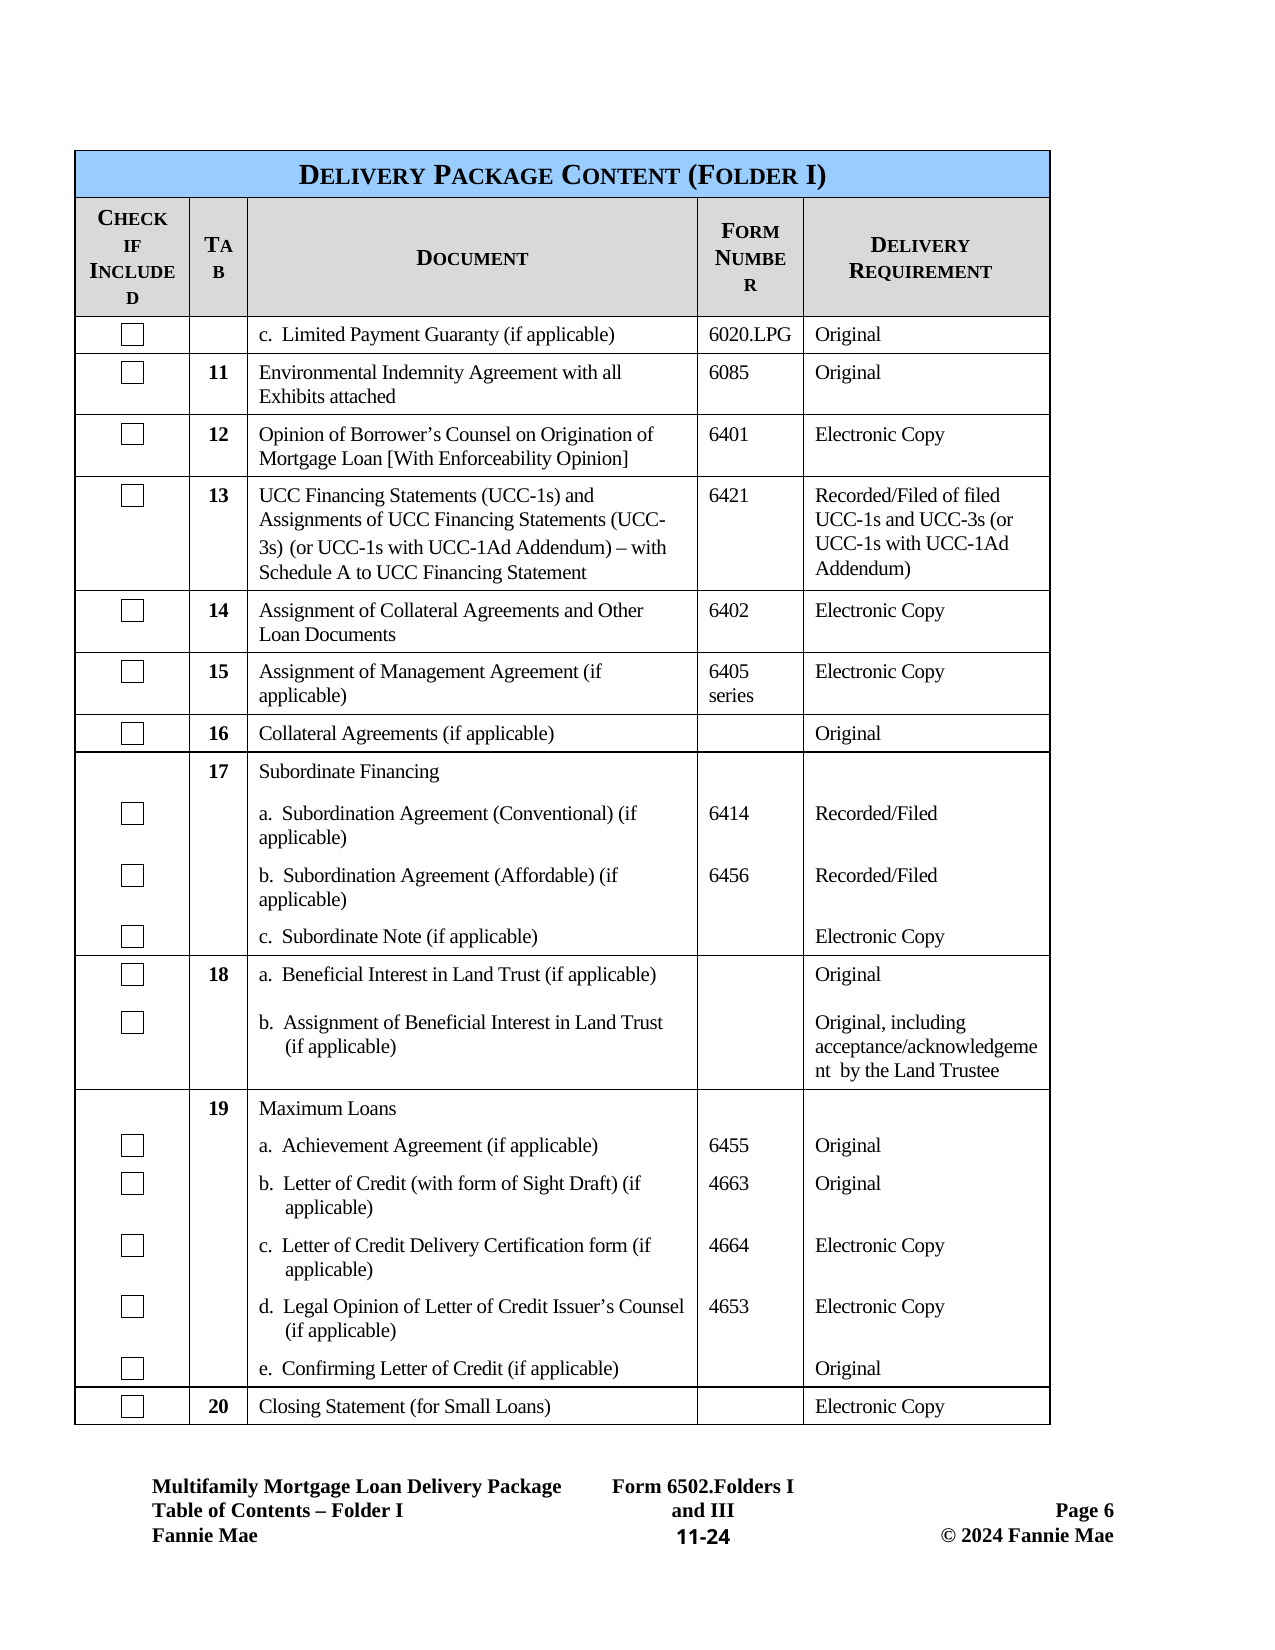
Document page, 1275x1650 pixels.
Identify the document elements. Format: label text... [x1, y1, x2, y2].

table_cell [76, 477, 189, 590]
table_cell [190, 477, 247, 590]
table_cell c. Limited Payment Guaranty (if applicable) [248, 317, 697, 353]
table_cell [698, 1003, 803, 1088]
table_cell [76, 1003, 189, 1088]
table_cell b. Letter of Credit (with form of Sight Draft) (if applicable) [248, 1164, 697, 1225]
table_cell Electronic Copy [804, 1388, 1049, 1424]
table_cell [190, 715, 247, 751]
table_cell 6401 [698, 415, 803, 476]
table_cell Closing Statement (for Small Loans) [248, 1388, 697, 1424]
table_cell Electronic Copy [804, 1287, 1049, 1349]
table_cell [76, 415, 189, 476]
table_cell [76, 354, 189, 414]
table_cell [76, 1225, 189, 1287]
table_cell [76, 1090, 189, 1126]
table_header Delivery Package Content (Folder I) [76, 151, 1049, 197]
table_cell 6402 [698, 591, 803, 652]
table_cell [190, 753, 247, 954]
table_cell [190, 1090, 247, 1386]
table_cell [76, 1287, 189, 1349]
table_cell a. Subordination Agreement (Conventional) (if applicable) [248, 794, 697, 855]
table_cell [190, 354, 247, 414]
table_cell UCC Financing Statements (UCC-1s) and Assignments of UCC Financing Statements (UCC-3s) (or UCC-1s with UCC-1Ad Addendum) – with Schedule A to UCC Financing Statement [248, 477, 697, 590]
table_cell a. Beneficial Interest in Land Trust (if applicable) [248, 956, 697, 1003]
table_cell [698, 1090, 803, 1126]
table_cell [804, 753, 1049, 794]
table_cell [698, 917, 803, 954]
table_cell [190, 591, 247, 652]
table_cell Electronic Copy [804, 415, 1049, 476]
table_cell Original [804, 715, 1049, 751]
table_cell [698, 956, 803, 1003]
table_cell [190, 653, 247, 714]
table_cell [76, 794, 189, 855]
table_cell [76, 1126, 189, 1164]
table_cell [76, 1388, 189, 1424]
table_cell [698, 753, 803, 794]
table_cell Assignment of Collateral Agreements and Other Loan Documents [248, 591, 697, 652]
table_cell 6456 [698, 855, 803, 917]
table_cell Document [248, 198, 697, 316]
table_cell 6405 series [698, 653, 803, 714]
table_cell [76, 715, 189, 751]
table_cell [190, 415, 247, 476]
table_cell Original [804, 956, 1049, 1003]
table_cell c. Letter of Credit Delivery Certification form (if applicable) [248, 1225, 697, 1287]
table_cell [76, 591, 189, 652]
table_cell Electronic Copy [804, 1225, 1049, 1287]
table_cell [804, 1090, 1049, 1126]
table_cell [76, 956, 189, 1003]
table_cell 6020.LPG [698, 317, 803, 353]
table_cell Electronic Copy [804, 653, 1049, 714]
table_cell 6085 [698, 354, 803, 414]
table_cell 6414 [698, 794, 803, 855]
table_cell [76, 753, 189, 794]
table_cell Electronic Copy [804, 591, 1049, 652]
table_cell c. Subordinate Note (if applicable) [248, 917, 697, 954]
table_cell e. Confirming Letter of Credit (if applicable) [248, 1349, 697, 1386]
table_cell [698, 1388, 803, 1424]
table_cell [76, 917, 189, 954]
table_cell Recorded/Filed [804, 855, 1049, 917]
table_cell [76, 653, 189, 714]
table_cell 4663 [698, 1164, 803, 1225]
table_cell Check if Included [76, 198, 189, 316]
table_cell [190, 956, 247, 1088]
table_cell Opinion of Borrower’s Counsel on Origination of Mortgage Loan [With Enforceability Opinion] [248, 415, 697, 476]
table_cell Original [804, 354, 1049, 414]
table_cell [190, 1388, 247, 1424]
table_cell [76, 1164, 189, 1225]
table_cell [76, 855, 189, 917]
table_cell 6421 [698, 477, 803, 590]
table_cell Delivery Requirement [804, 198, 1049, 316]
table_cell [698, 1349, 803, 1386]
table_cell [190, 317, 247, 353]
table_cell Maximum Loans [248, 1090, 697, 1126]
table_cell Original [804, 317, 1049, 353]
table_cell [76, 317, 189, 353]
table_cell Assignment of Management Agreement (if applicable) [248, 653, 697, 714]
table_cell 4653 [698, 1287, 803, 1349]
table_cell 4664 [698, 1225, 803, 1287]
table_cell b. Subordination Agreement (Affordable) (if applicable) [248, 855, 697, 917]
table_cell Collateral Agreements (if applicable) [248, 715, 697, 751]
table_cell Original, including acceptance/acknowledgement by the Land Trustee [804, 1003, 1049, 1088]
table_cell Original [804, 1164, 1049, 1225]
table_cell Electronic Copy [804, 917, 1049, 954]
table_cell b. Assignment of Beneficial Interest in Land Trust (if applicable) [248, 1003, 697, 1088]
table_cell Environmental Indemnity Agreement with all Exhibits attached [248, 354, 697, 414]
table_cell 6455 [698, 1126, 803, 1164]
table_cell Form Number [698, 198, 803, 316]
table_cell Tab [190, 198, 247, 316]
table_cell Original [804, 1349, 1049, 1386]
table_cell Recorded/Filed [804, 794, 1049, 855]
table_cell Original [804, 1126, 1049, 1164]
table_cell d. Legal Opinion of Letter of Credit Issuer’s Counsel (if applicable) [248, 1287, 697, 1349]
table_cell Recorded/Filed of filed UCC-1s and UCC-3s (or UCC-1s with UCC-1Ad Addendum) [804, 477, 1049, 590]
table_cell a. Achievement Agreement (if applicable) [248, 1126, 697, 1164]
table_cell Subordinate Financing [248, 753, 697, 794]
table_cell [76, 1349, 189, 1386]
table_cell [698, 715, 803, 751]
